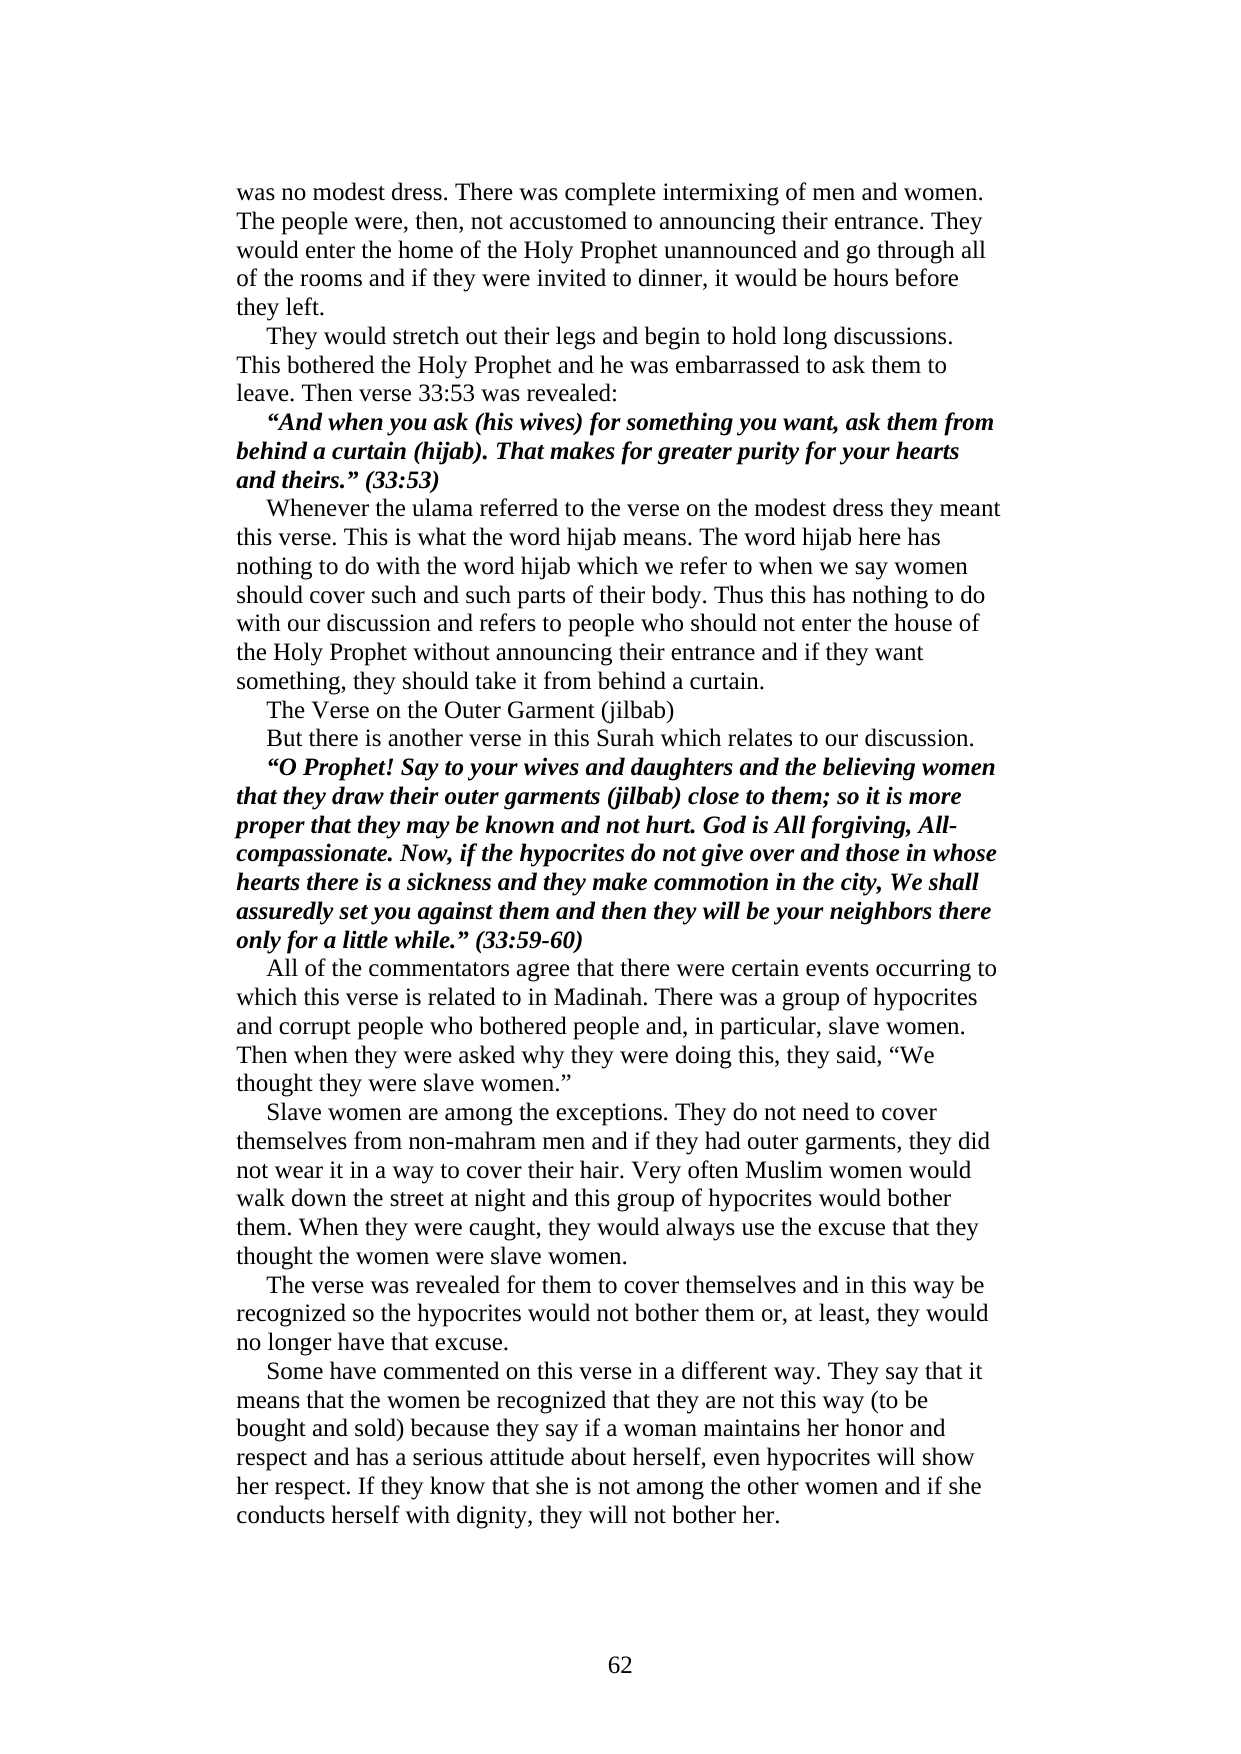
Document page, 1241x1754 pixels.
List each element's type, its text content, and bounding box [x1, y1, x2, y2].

text “And when you ask (his wives) for something you want, ask them from behind a curtain (hijab). That makes for greater purity for your hearts and theirs.” (33:53) [236, 407, 1004, 493]
text Whenever the ulama referred to the verse on the modest dress they meant this verse. This is what the word hijab means. The word hijab here has nothing to do with the word hijab which we refer to when we say women should cover such and such parts of their body. Thus this has nothing to do with our discussion and refers to people who should not enter the house of the Holy Prophet without announcing their entrance and if they want something, they should take it from behind a curtain. [236, 493, 1004, 695]
text Some have commented on this verse in a different way. They say that it means that the women be recognized that they are not this way (to be bought and sold) because they say if a woman maintains her honor and respect and has a serious attitude about herself, even hypocrites will show her respect. If they know that she is not among the other women and if she conducts herself with dignity, they will not bother her. [236, 1356, 1004, 1528]
text All of the commentators agree that there were certain events occurring to which this verse is related to in Madinah. There was a group of hypocrites and corrupt people who bothered people and, in particular, slave women. Then when they were asked why they were doing this, they said, “We thought they were slave women.” [236, 953, 1004, 1097]
text Slave women are among the exceptions. They do not need to cover themselves from non-mahram men and if they had outer garments, they did not wear it in a way to cover their hair. Very often Muslim women would walk down the street at night and this group of hypocrites would bother them. When they were caught, they would always use the excuse that they thought the women were slave women. [236, 1097, 1004, 1270]
text But there is another verse in this Surah which relates to our discussion. [236, 723, 1004, 752]
text The verse was revealed for them to cover themselves and in this way be recognized so the hypocrites would not bother them or, at least, they would no longer have that excuse. [236, 1270, 1004, 1356]
text They would stretch out their legs and begin to hold long discussions. This bothered the Holy Prophet and he was embarrassed to ask them to leave. Then verse 33:53 was revealed: [236, 321, 1004, 407]
text The Verse on the Outer Garment (jilbab) [236, 695, 1004, 723]
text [236, 177, 1004, 321]
text “O Prophet! Say to your wives and daughters and the believing women that they draw their outer garments (jilbab) close to them; so it is more proper that they may be known and not hurt. God is All forgiving, All-compassionate. Now, if the hypocrites do not give over and those in whose hearts there is a sickness and they make commotion in the city, We shall assuredly set you against them and then they will be your neighbors there only for a little while.” (33:59-60) [236, 752, 1004, 953]
